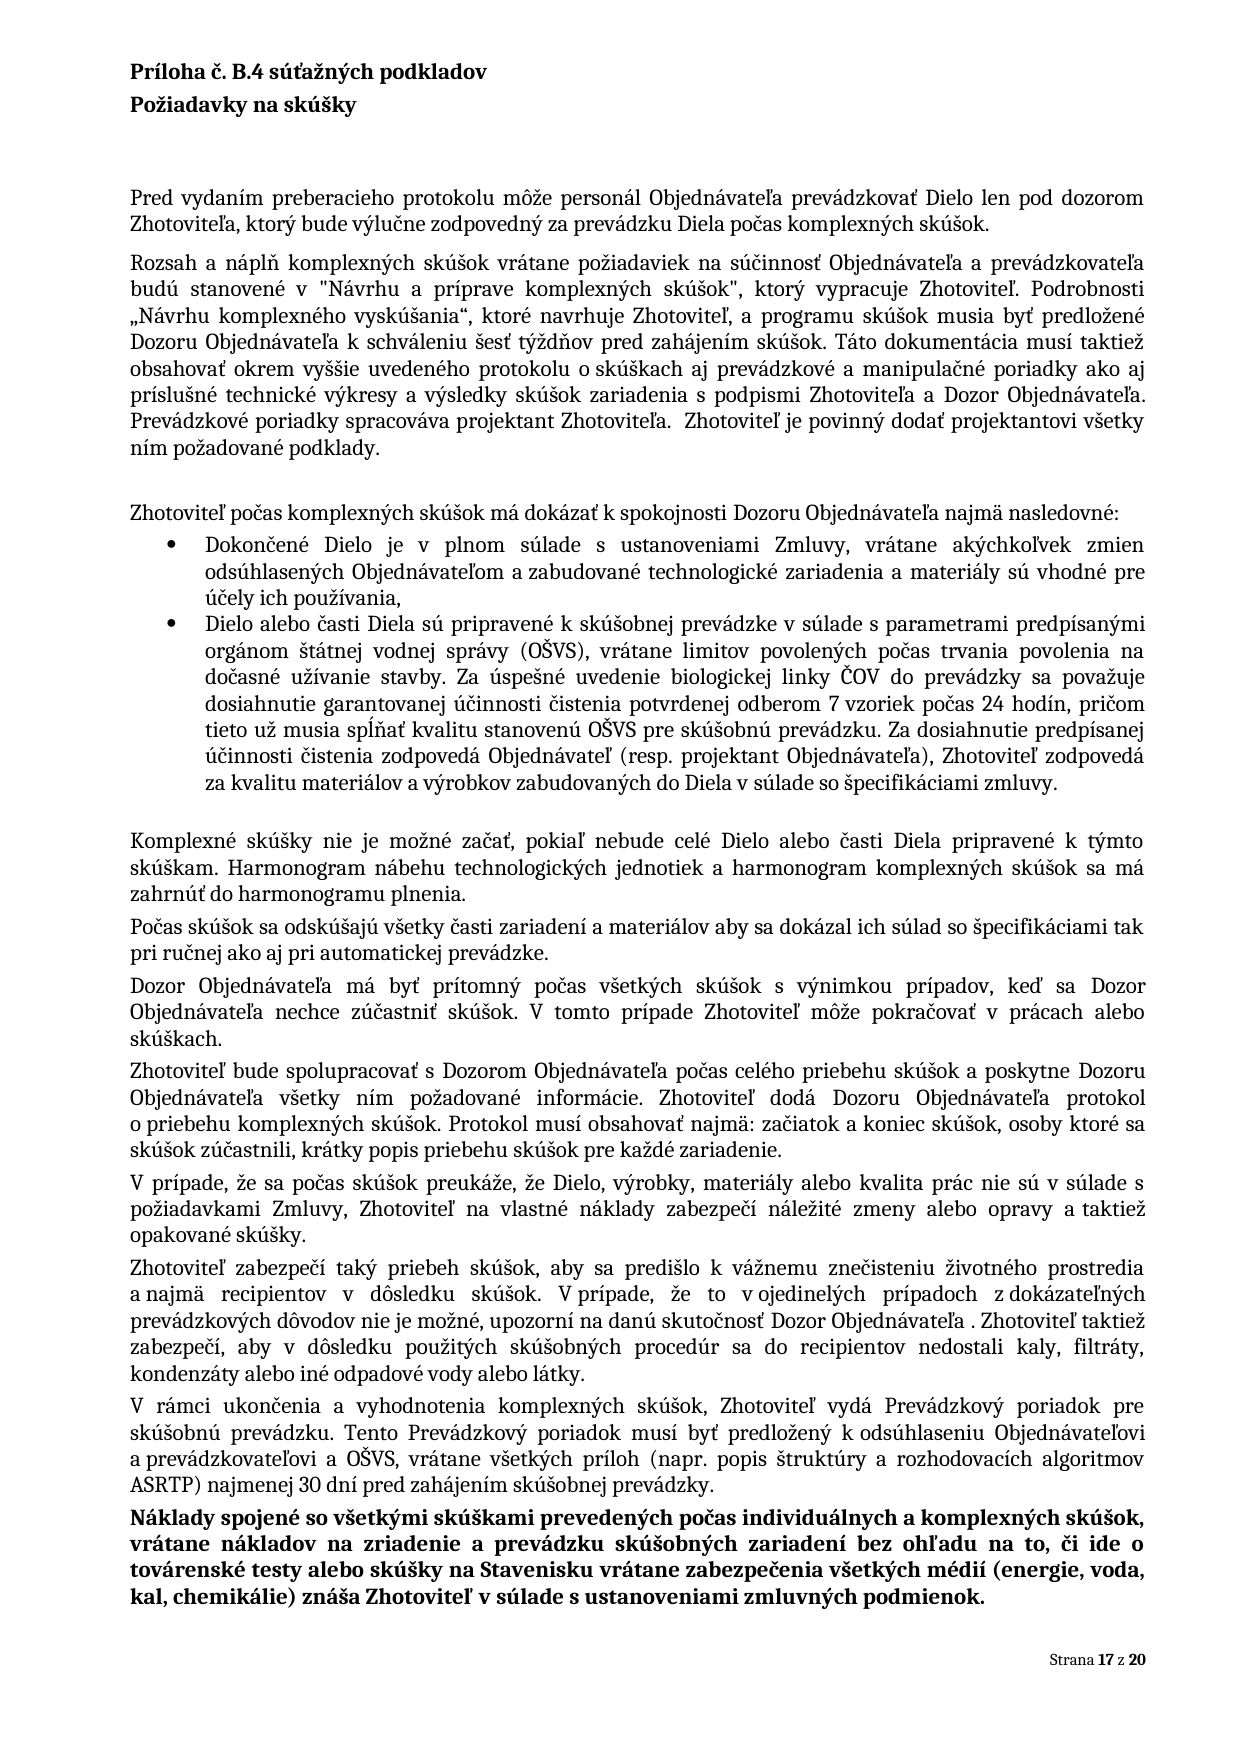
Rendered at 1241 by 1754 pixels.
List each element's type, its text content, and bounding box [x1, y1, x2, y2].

text Zhotoviteľ počas komplexných skúšok má dokázať k spokojnosti Dozoru Objednávateľa najmä nasledovné: [130, 499, 1146, 526]
text V prípade, že sa počas skúšok preukáže, že Dielo, výrobky, materiály alebo kvalita prác nie sú v súlade s požiadavkami Zmluvy, Zhotoviteľ na vlastné náklady zabezpečí náležité zmeny alebo opravy a taktiež opakované skúšky. [130, 1169, 1146, 1249]
text V rámci ukončenia a vyhodnotenia komplexných skúšok, Zhotoviteľ vydá Prevádzkový poriadok pre skúšobnú prevádzku. Tento Prevádzkový poriadok musí byť predložený k odsúhlaseniu Objednávateľovi a prevádzkovateľovi a OŠVS, vrátane všetkých príloh (napr. popis štruktúry a rozhodovacích algoritmov ASRTP) najmenej 30 dní pred zahájením skúšobnej prevádzky. [130, 1393, 1146, 1498]
text Komplexné skúšky nie je možné začať, pokiaľ nebude celé Dielo alebo časti Diela pripravené k týmto skúškam. Harmonogram nábehu technologických jednotiek a harmonogram komplexných skúšok sa má zahrnúť do harmonogramu plnenia. [130, 828, 1146, 907]
text Zhotoviteľ zabezpečí taký priebeh skúšok, aby sa predišlo k vážnemu znečisteniu životného prostredia a najmä recipientov v dôsledku skúšok. V prípade, že to v ojedinelých prípadoch z dokázateľných prevádzkových dôvodov nie je možné, upozorní na danú skutočnosť Dozor Objednávateľa . Zhotoviteľ taktiež zabezpečí, aby v dôsledku použitých skúšobných procedúr sa do recipientov nedostali kaly, filtráty, kondenzáty alebo iné odpadové vody alebo látky. [130, 1255, 1146, 1387]
list Dielo alebo časti Diela sú pripravené k skúšobnej prevádzke v súlade s parametrami predpísanými orgánom štátnej vodnej správy (OŠVS), vrátane limitov povolených počas trvania povolenia na dočasné užívanie stavby. Za úspešné uvedenie biologickej linky ČOV do prevádzky sa považuje dosiahnutie garantovanej účinnosti čistenia potvrdenej odberom 7 vzoriek počas 24 hodín, pričom tieto už musia spĺňať kvalitu stanovenú OŠVS pre skúšobnú prevádzku. Za dosiahnutie predpísanej účinnosti čistenia zodpovedá Objednávateľ (resp. projektant Objednávateľa), Zhotoviteľ zodpovedá za kvalitu materiálov a výrobkov zabudovaných do Diela v súlade so špecifikáciami zmluvy. [167, 611, 1146, 796]
text Zhotoviteľ bude spolupracovať s Dozorom Objednávateľa počas celého priebehu skúšok a poskytne Dozoru Objednávateľa všetky ním požadované informácie. Zhotoviteľ dodá Dozoru Objednávateľa protokol o priebehu komplexných skúšok. Protokol musí obsahovať najmä: začiatok a koniec skúšok, osoby ktoré sa skúšok zúčastnili, krátky popis priebehu skúšok pre každé zariadenie. [130, 1058, 1146, 1163]
text Dozor Objednávateľa má byť prítomný počas všetkých skúšok s výnimkou prípadov, keď sa Dozor Objednávateľa nechce zúčastniť skúšok. V tomto prípade Zhotoviteľ môže pokračovať v prácach alebo skúškach. [130, 973, 1146, 1052]
text Pred vydaním preberacieho protokolu môže personál Objednávateľa prevádzkovať Dielo len pod dozorom Zhotoviteľa, ktorý bude výlučne zodpovedný za prevádzku Diela počas komplexných skúšok. [130, 185, 1146, 237]
text Náklady spojené so všetkými skúškami prevedených počas individuálnych a komplexných skúšok, vrátane nákladov na zriadenie a prevádzku skúšobných zariadení bez ohľadu na to, či ide o továrenské testy alebo skúšky na Stavenisku vrátane zabezpečenia všetkých médií (energie, voda, kal, chemikálie) znáša Zhotoviteľ v súlade s ustanoveniami zmluvných podmienok. [130, 1504, 1146, 1610]
text Rozsah a náplň komplexných skúšok vrátane požiadaviek na súčinnosť Objednávateľa a prevádzkovateľa budú stanovené v "Návrhu a príprave komplexných skúšok", ktorý vypracuje Zhotoviteľ. Podrobnosti „Návrhu komplexného vyskúšania“, ktoré navrhuje Zhotoviteľ, a programu skúšok musia byť predložené Dozoru Objednávateľa k schváleniu šesť týždňov pred zahájením skúšok. Táto dokumentácia musí taktiež obsahovať okrem vyššie uvedeného protokolu o skúškach aj prevádzkové a manipulačné poriadky ako aj príslušné technické výkresy a výsledky skúšok zariadenia s podpismi Zhotoviteľa a Dozor Objednávateľa. Prevádzkové poriadky spracováva projektant Zhotoviteľa. Zhotoviteľ je povinný dodať projektantovi všetky ním požadované podklady. [130, 250, 1146, 461]
list Dokončené Dielo je v plnom súlade s ustanoveniami Zmluvy, vrátane akýchkoľvek zmien odsúhlasených Objednávateľom a zabudované technologické zariadenia a materiály sú vhodné pre účely ich používania, [167, 532, 1146, 611]
text Počas skúšok sa odskúšajú všetky časti zariadení a materiálov aby sa dokázal ich súlad so špecifikáciami tak pri ručnej ako aj pri automatickej prevádzke. [130, 914, 1146, 966]
